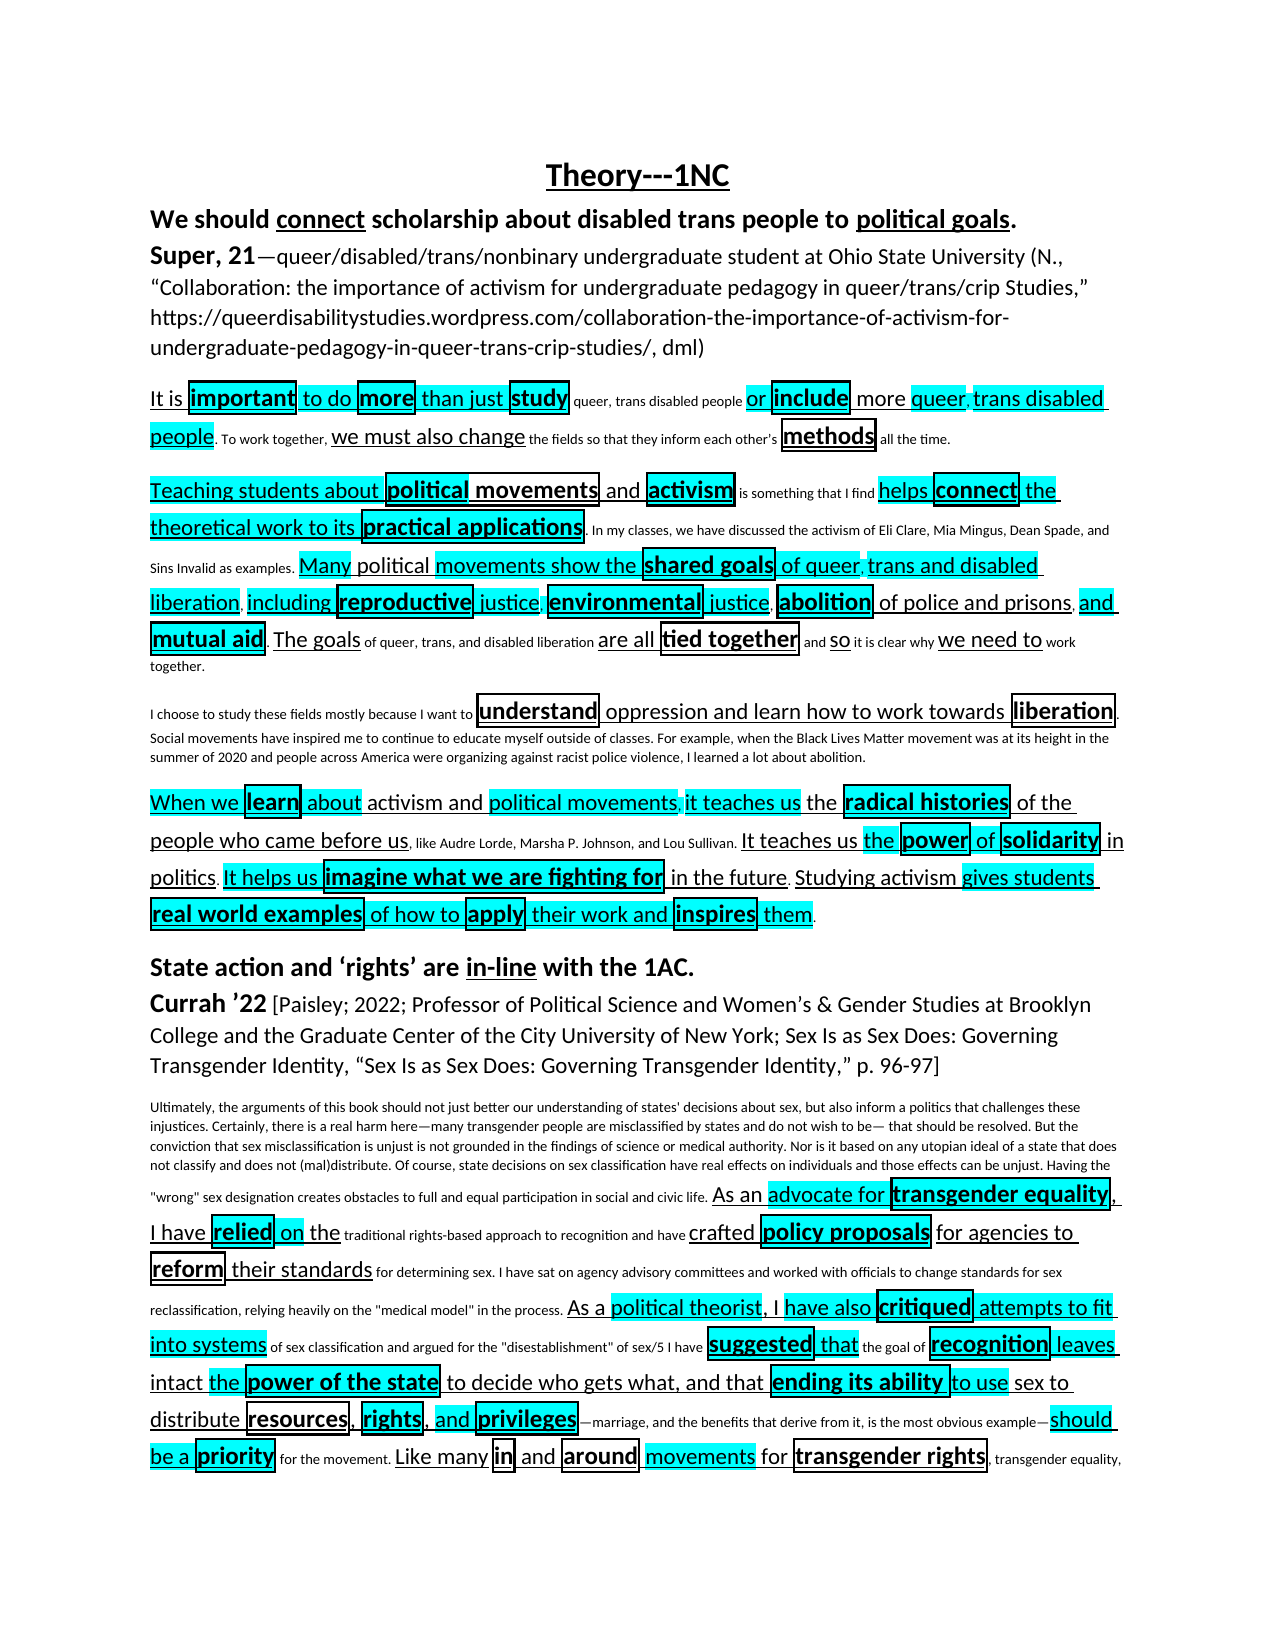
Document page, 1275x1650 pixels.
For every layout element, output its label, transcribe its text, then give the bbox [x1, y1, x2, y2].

text Teaching students about political movements and activism is something that I find helps connect the theoretical work to its practical applications. In my classes, we have discussed the activism of Eli Clare, Mia Mingus, Dean Spade, and Sins Invalid as examples. Many political movements show the shared goals of queer, trans and disabled liberation, including reproductive justice, environmental justice, abolition of police and prisons, and mutual aid. The goals of queer, trans, and disabled liberation are all tied together and so it is clear why we need to work together. [150, 472, 1125, 675]
subtitle Theory---1NC [150, 154, 1125, 195]
subtitle We should connect scholarship about disabled trans people to political goals. [150, 202, 1125, 235]
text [150, 1098, 1125, 1473]
subtitle State action and ‘rights’ are in-line with the 1AC. [150, 951, 1125, 984]
text Super, 21—queer/disabled/trans/nonbinary undergraduate student at Ohio State University (N., “Collaboration: the importance of activism for undergraduate pedagogy in queer/trans/crip Studies,” https://queerdisabilitystudies.wordpress.com/collaboration-the-importance-of-activism-for-undergraduate-pedagogy-in-queer-trans-crip-studies/, dml) [150, 238, 1125, 362]
text Currah ’22 [Paisley; 2022; Professor of Political Science and Women’s & Gender Studies at Brooklyn College and the Graduate Center of the City University of New York; Sex Is as Sex Does: Governing Transgender Identity, “Sex Is as Sex Does: Governing Transgender Identity,” p. 96-97] [150, 986, 1125, 1080]
text When we learn about activism and political movements, it teaches us the radical histories of the people who came before us, like Audre Lorde, Marsha P. Johnson, and Lou Sullivan. It teaches us the power of solidarity in politics. It helps us imagine what we are fighting for in the future. Studying activism gives students real world examples of how to apply their work and inspires them. [150, 784, 1125, 931]
text It is important to do more than just study queer, trans disabled people or include more queer, trans disabled people. To work together, we must also change the fields so that they inform each other’s methods all the time. [150, 380, 1125, 452]
text I choose to study these fields mostly because I want to understand oppression and learn how to work towards liberation. Social movements have inspired me to continue to educate myself outside of classes. For example, when the Black Lives Matter movement was at its height in the summer of 2020 and people across America were organizing against racist police violence, I learned a lot about abolition. [150, 693, 1125, 766]
